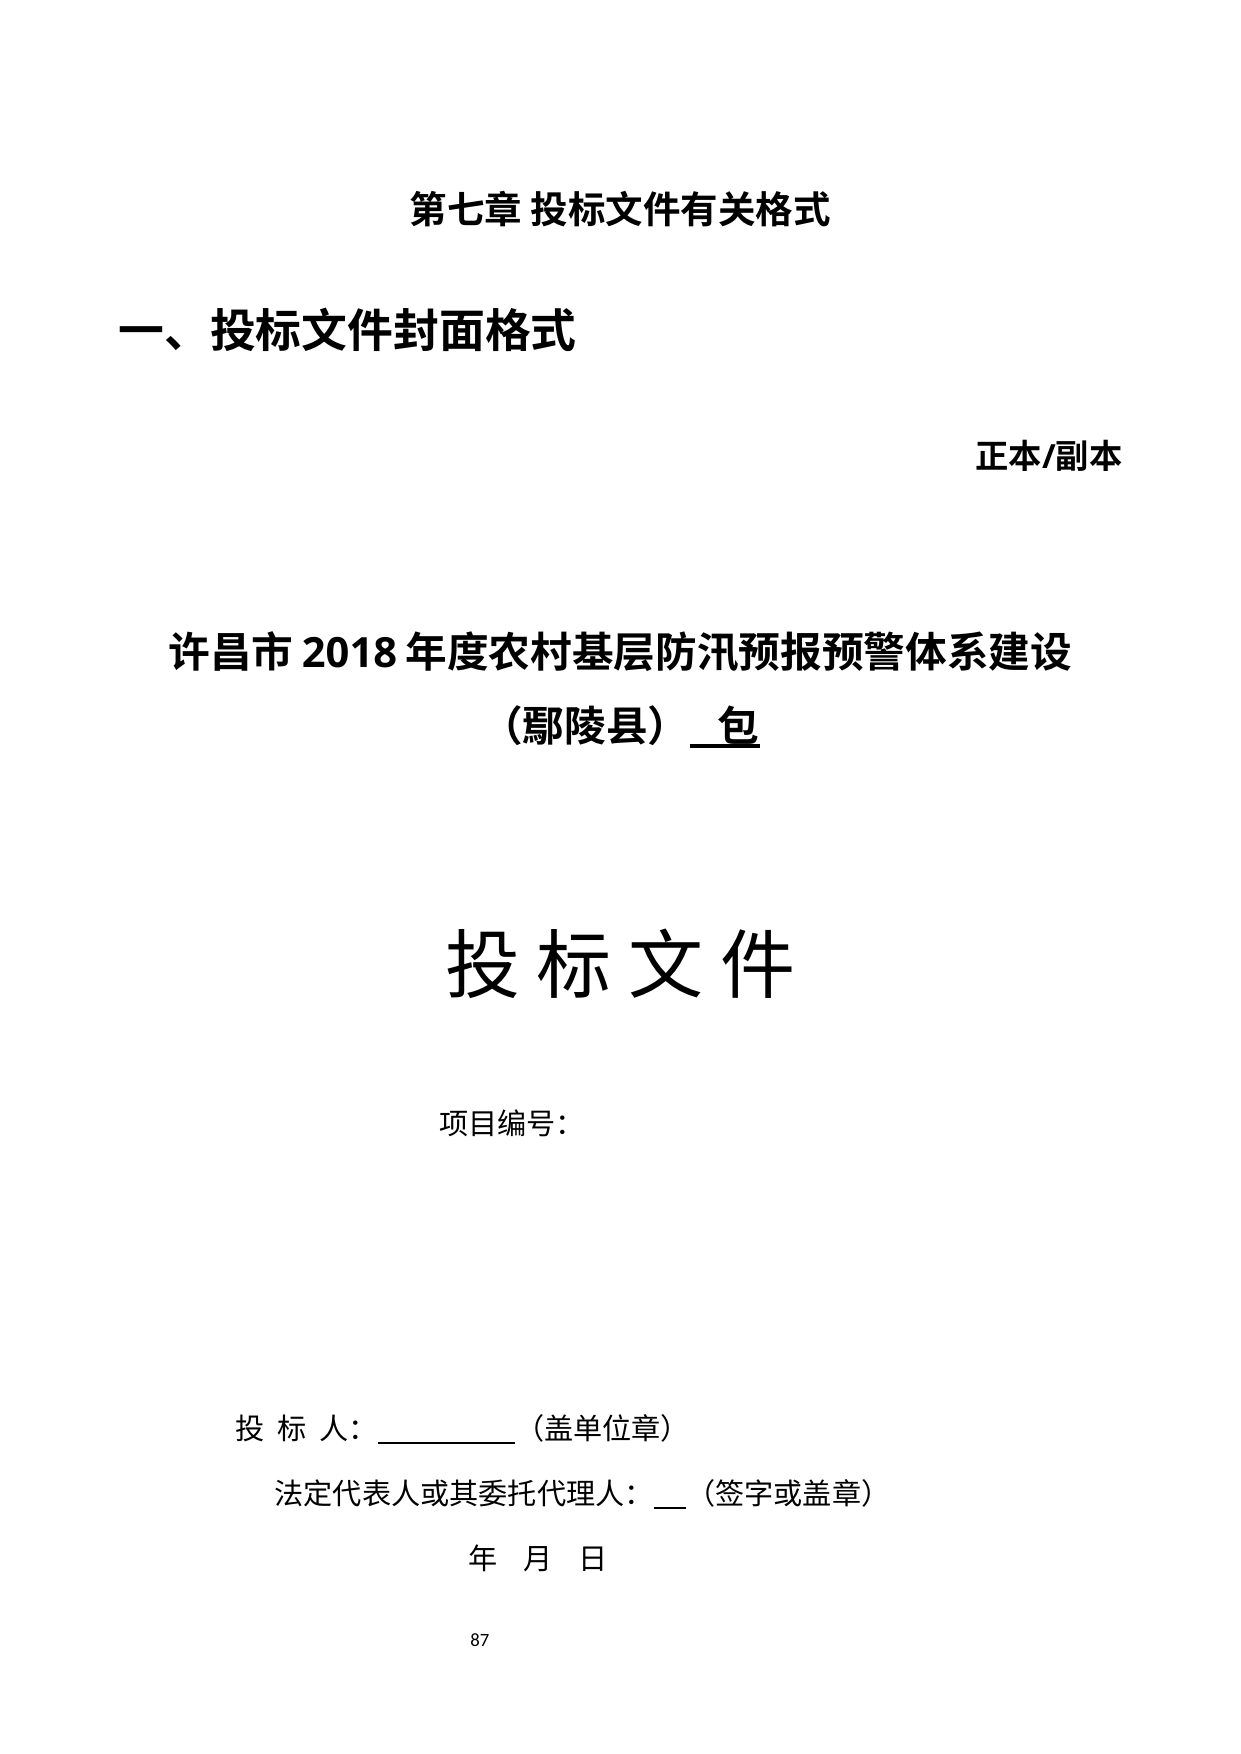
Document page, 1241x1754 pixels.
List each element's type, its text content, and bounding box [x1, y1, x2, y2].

text 正本/副本 [118, 422, 1122, 487]
text 年 月 日 [118, 1524, 1122, 1589]
text 投 标 文 件 [118, 894, 1122, 1024]
text 投 标 人： （盖单位章） [118, 1394, 1122, 1459]
text 第七章 投标文件有关格式 [118, 174, 1122, 239]
text （鄢陵县） 包 [118, 691, 1122, 756]
text 法定代表人或其委托代理人： （签字或盖章） [231, 1459, 1122, 1524]
text 一、投标文件封面格式 [118, 279, 1122, 377]
text 项目编号： [118, 1089, 1122, 1154]
text 许昌市2018年度农村基层防汛预报预警体系建设 [118, 617, 1122, 682]
